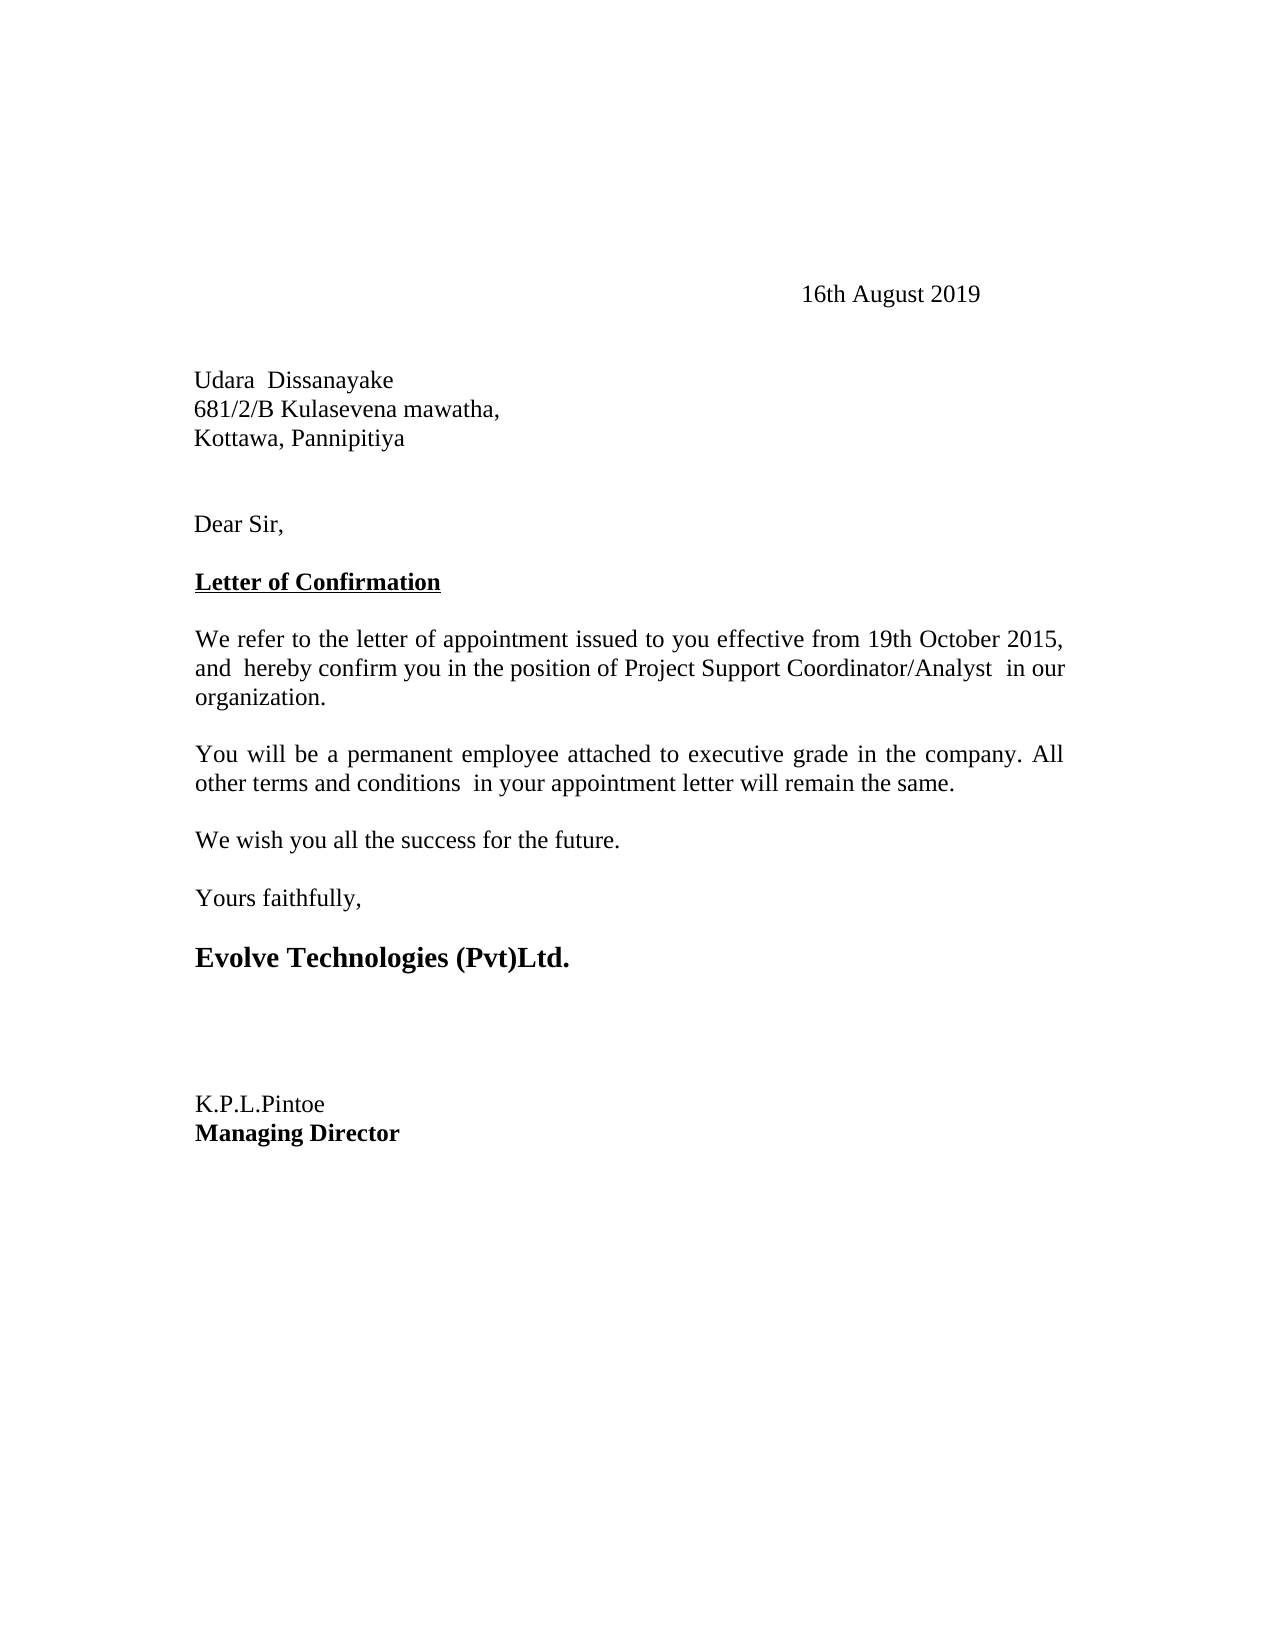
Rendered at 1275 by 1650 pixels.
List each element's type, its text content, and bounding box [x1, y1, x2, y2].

text Udara Dissanayake [150, 366, 1125, 394]
text Letter of Confirmation [195, 567, 1065, 596]
text Evolve Technologies (Pvt)Ltd. [195, 941, 1065, 974]
text 16th August 2019 [195, 279, 1065, 308]
text Yours faithfully, [195, 883, 1065, 912]
text We refer to the letter of appointment issued to you effective from 19th October 2015, and hereby confirm you in the position of Project Support Coordinator/Analyst in our organization. [195, 624, 1065, 711]
text Managing Director [195, 1118, 1065, 1147]
text K.P.L.Pintoe [195, 1089, 1065, 1118]
text You will be a permanent employee attached to executive grade in the company. All other terms and conditions in your appointment letter will remain the same. [195, 739, 1065, 797]
text Kottawa, Pannipitiya [150, 423, 1125, 452]
text 681/2/B Kulasevena mawatha, [150, 394, 1125, 423]
text Dear Sir, [150, 509, 1125, 538]
text We wish you all the success for the future. [195, 826, 1065, 854]
